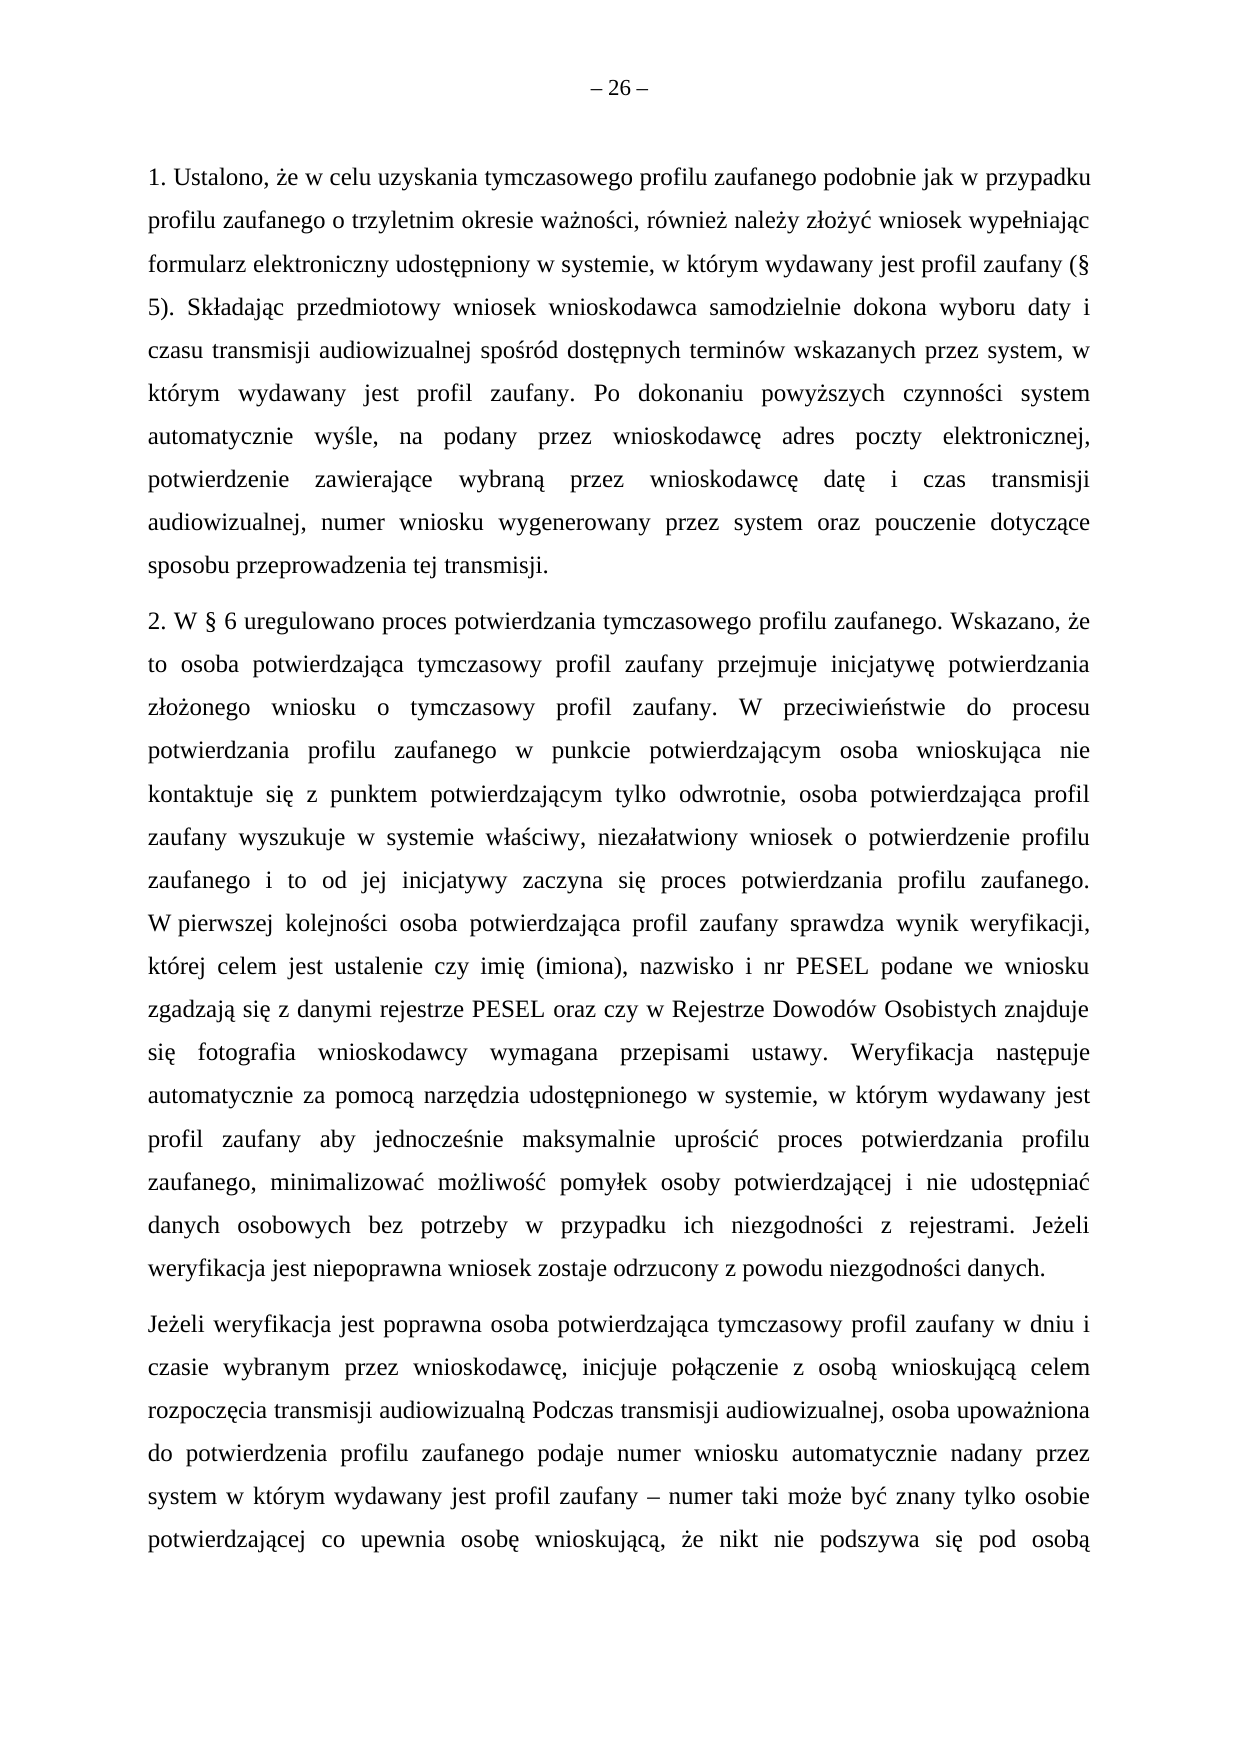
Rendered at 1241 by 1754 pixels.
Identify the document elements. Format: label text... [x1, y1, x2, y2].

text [148, 1309, 1091, 1553]
text 1. Ustalono, że w celu uzyskania tymczasowego profilu zaufanego podobnie jak w przypadku profilu zaufanego o trzyletnim okresie ważności, również należy złożyć wniosek wypełniając formularz elektroniczny udostępniony w systemie, w którym wydawany jest profil zaufany (§ 5). Składając przedmiotowy wniosek wnioskodawca samodzielnie dokona wyboru daty i czasu transmisji audiowizualnej spośród dostępnych terminów wskazanych przez system, w którym wydawany jest profil zaufany. Po dokonaniu powyższych czynności system automatycznie wyśle, na podany przez wnioskodawcę adres poczty elektronicznej, potwierdzenie zawierające wybraną przez wnioskodawcę datę i czas transmisji audiowizualnej, numer wniosku wygenerowany przez system oraz pouczenie dotyczące sposobu przeprowadzenia tej transmisji. [148, 162, 1091, 579]
text 2. W § 6 uregulowano proces potwierdzania tymczasowego profilu zaufanego. Wskazano, że to osoba potwierdzająca tymczasowy profil zaufany przejmuje inicjatywę potwierdzania złożonego wniosku o tymczasowy profil zaufany. W przeciwieństwie do procesu potwierdzania profilu zaufanego w punkcie potwierdzającym osoba wnioskująca nie kontaktuje się z punktem potwierdzającym tylko odwrotnie, osoba potwierdzająca profil zaufany wyszukuje w systemie właściwy, niezałatwiony wniosek o potwierdzenie profilu zaufanego i to od jej inicjatywy zaczyna się proces potwierdzania profilu zaufanego. W pierwszej kolejności osoba potwierdzająca profil zaufany sprawdza wynik weryfikacji, której celem jest ustalenie czy imię (imiona), nazwisko i nr PESEL podane we wniosku zgadzają się z danymi rejestrze PESEL oraz czy w Rejestrze Dowodów Osobistych znajduje się fotografia wnioskodawcy wymagana przepisami ustawy. Weryfikacja następuje automatycznie za pomocą narzędzia udostępnionego w systemie, w którym wydawany jest profil zaufany aby jednocześnie maksymalnie uprościć proces potwierdzania profilu zaufanego, minimalizować możliwość pomyłek osoby potwierdzającej i nie udostępniać danych osobowych bez potrzeby w przypadku ich niezgodności z rejestrami. Jeżeli weryfikacja jest niepoprawna wniosek zostaje odrzucony z powodu niezgodności danych. [148, 606, 1091, 1282]
